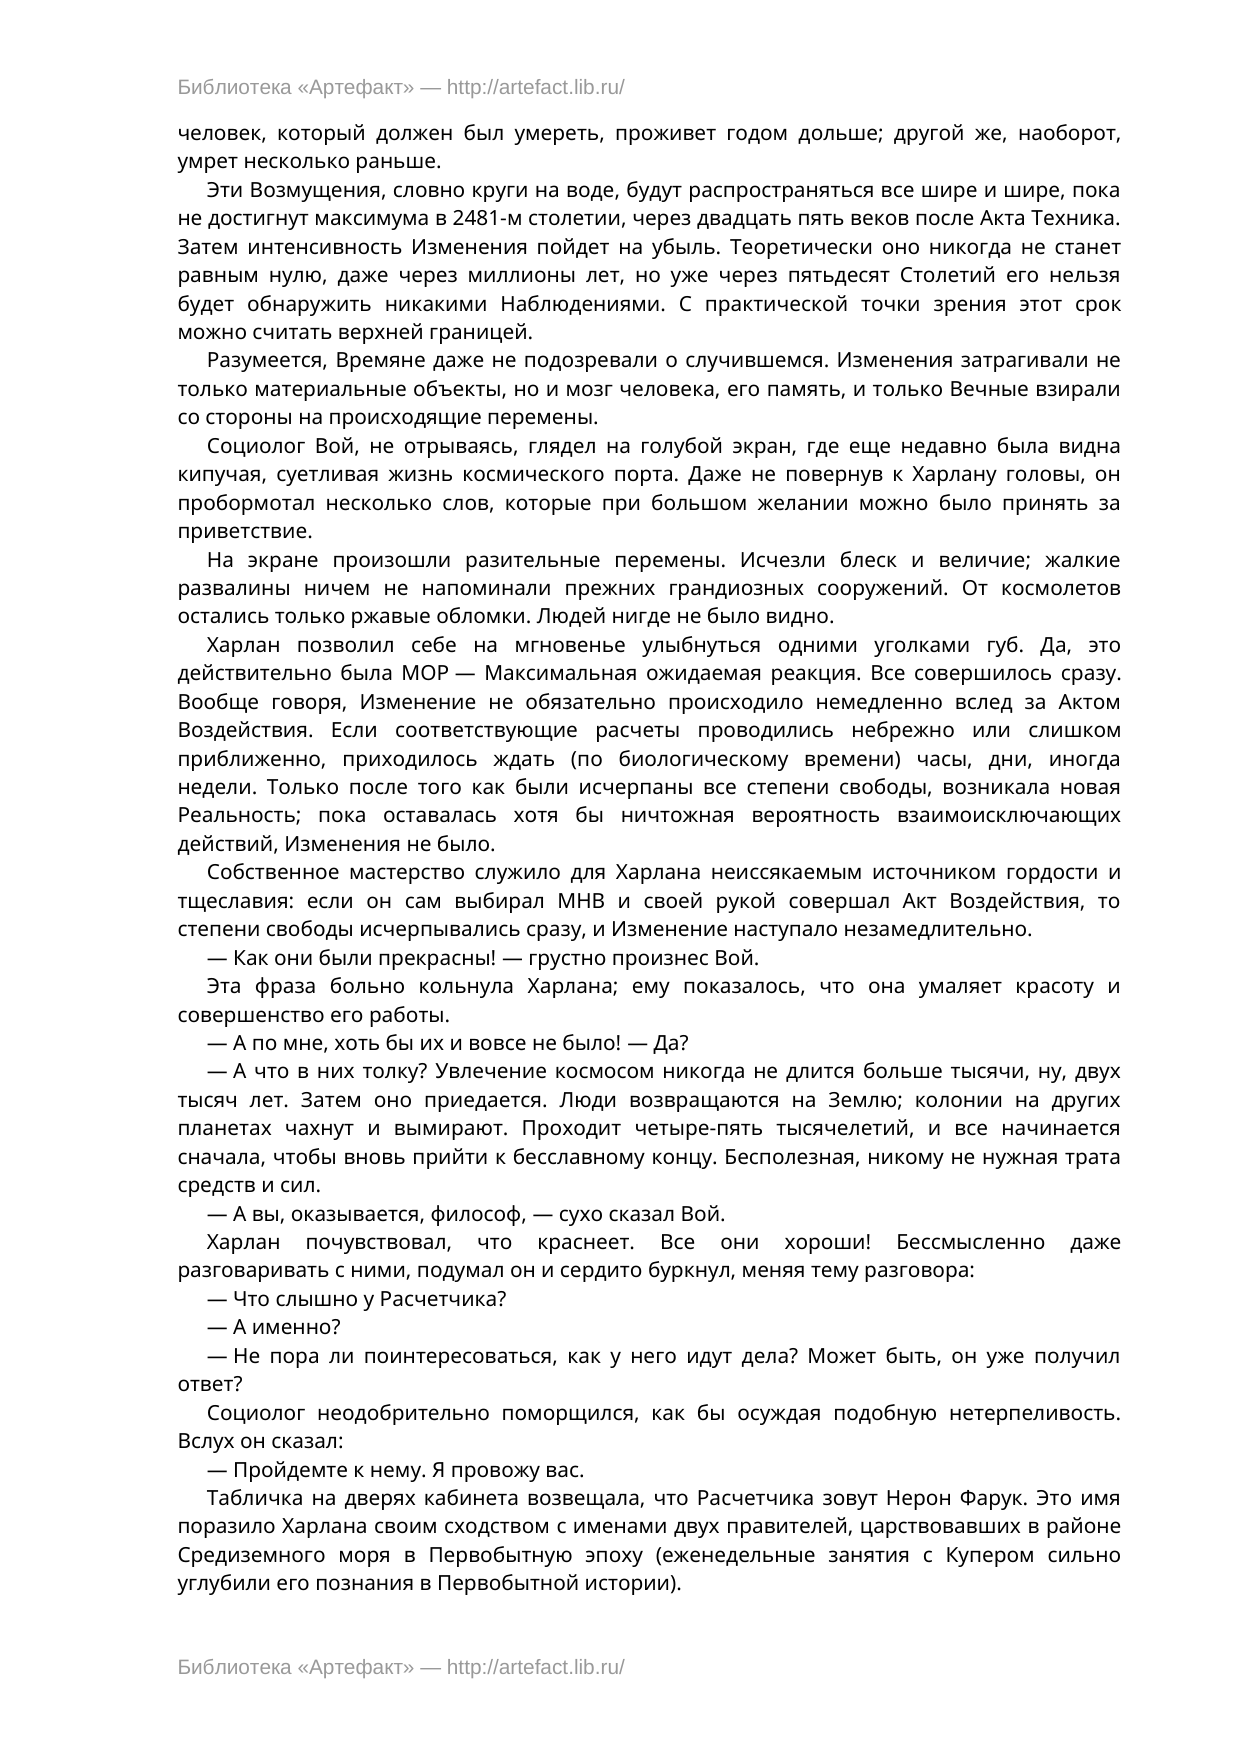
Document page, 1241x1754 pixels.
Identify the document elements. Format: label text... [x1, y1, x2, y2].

text — А именно? [177, 1312, 1122, 1341]
text Социолог неодобрительно поморщился, как бы осуждая подобную нетерпеливость. Вслух он сказал: [177, 1398, 1122, 1455]
text Собственное мастерство служило для Харлана неиссякаемым источником гордости и тщеславия: если он сам выбирал МНВ и своей рукой совершал Акт Воздействия, то степени свободы исчерпывались сразу, и Изменение наступало незамедлительно. [177, 857, 1122, 943]
text — Не пора ли поинтересоваться, как у него идут дела? Может быть, он уже получил ответ? [177, 1341, 1122, 1398]
text Разумеется, Времяне даже не подозревали о случившемся. Изменения затрагивали не только материальные объекты, но и мозг человека, его память, и только Вечные взирали со стороны на происходящие перемены. [177, 346, 1122, 431]
text Табличка на дверях кабинета возвещала, что Расчетчика зовут Нерон Фарук. Это имя поразило Харлана своим сходством с именами двух правителей, царствовавших в районе Средиземного моря в Первобытную эпоху (еженедельные занятия с Купером сильно углубили его познания в Первобытной истории). [177, 1483, 1122, 1597]
text Эти Возмущения, словно круги на воде, будут распространяться все шире и шире, пока не достигнут максимума в 2481-м столетии, через двадцать пять веков после Акта Техника. Затем интенсивность Изменения пойдет на убыль. Теоретически оно никогда не станет равным нулю, даже через миллионы лет, но уже через пятьдесят Столетий его нельзя будет обнаружить никакими Наблюдениями. С практической точки зрения этот срок можно считать верхней границей. [177, 175, 1122, 346]
text Харлан позволил себе на мгновенье улыбнуться одними уголками губ. Да, это действительно была МОР — Максимальная ожидаемая реакция. Все совершилось сразу. Вообще говоря, Изменение не обязательно происходило немедленно вслед за Актом Воздействия. Если соответствующие расчеты проводились небрежно или слишком приближенно, приходилось ждать (по биологическому времени) часы, дни, иногда недели. Только после того как были исчерпаны все степени свободы, возникала новая Реальность; пока оставалась хотя бы ничтожная вероятность взаимоисключающих действий, Изменения не было. [177, 630, 1122, 857]
text Харлан почувствовал, что краснеет. Все они хороши! Бессмысленно даже разговаривать с ними, подумал он и сердито буркнул, меняя тему разговора: [177, 1227, 1122, 1284]
text — А что в них толку? Увлечение космосом никогда не длится больше тысячи, ну, двух тысяч лет. Затем оно приедается. Люди возвращаются на Землю; колонии на других планетах чахнут и вымирают. Проходит четыре-пять тысячелетий, и все начинается сначала, чтобы вновь прийти к бесславному концу. Бесполезная, никому не нужная трата средств и сил. [177, 1057, 1122, 1199]
text На экране произошли разительные перемены. Исчезли блеск и величие; жалкие развалины ничем не напоминали прежних грандиозных сооружений. От космолетов остались только ржавые обломки. Людей нигде не было видно. [177, 545, 1122, 630]
text — Что слышно у Расчетчика? [177, 1284, 1122, 1312]
text — Пройдемте к нему. Я провожу вас. [177, 1455, 1122, 1483]
text Эта фраза больно кольнула Харлана; ему показалось, что она умаляет красоту и совершенство его работы. [177, 971, 1122, 1028]
text Социолог Вой, не отрываясь, глядел на голубой экран, где еще недавно была видна кипучая, суетливая жизнь космического порта. Даже не повернув к Харлану головы, он пробормотал несколько слов, которые при большом желании можно было принять за приветствие. [177, 431, 1122, 545]
text — Как они были прекрасны! — грустно произнес Вой. [177, 943, 1122, 971]
text — А вы, оказывается, философ, — сухо сказал Вой. [177, 1199, 1122, 1227]
text — А по мне, хоть бы их и вовсе не было! — Да? [177, 1028, 1122, 1057]
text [177, 118, 1122, 175]
